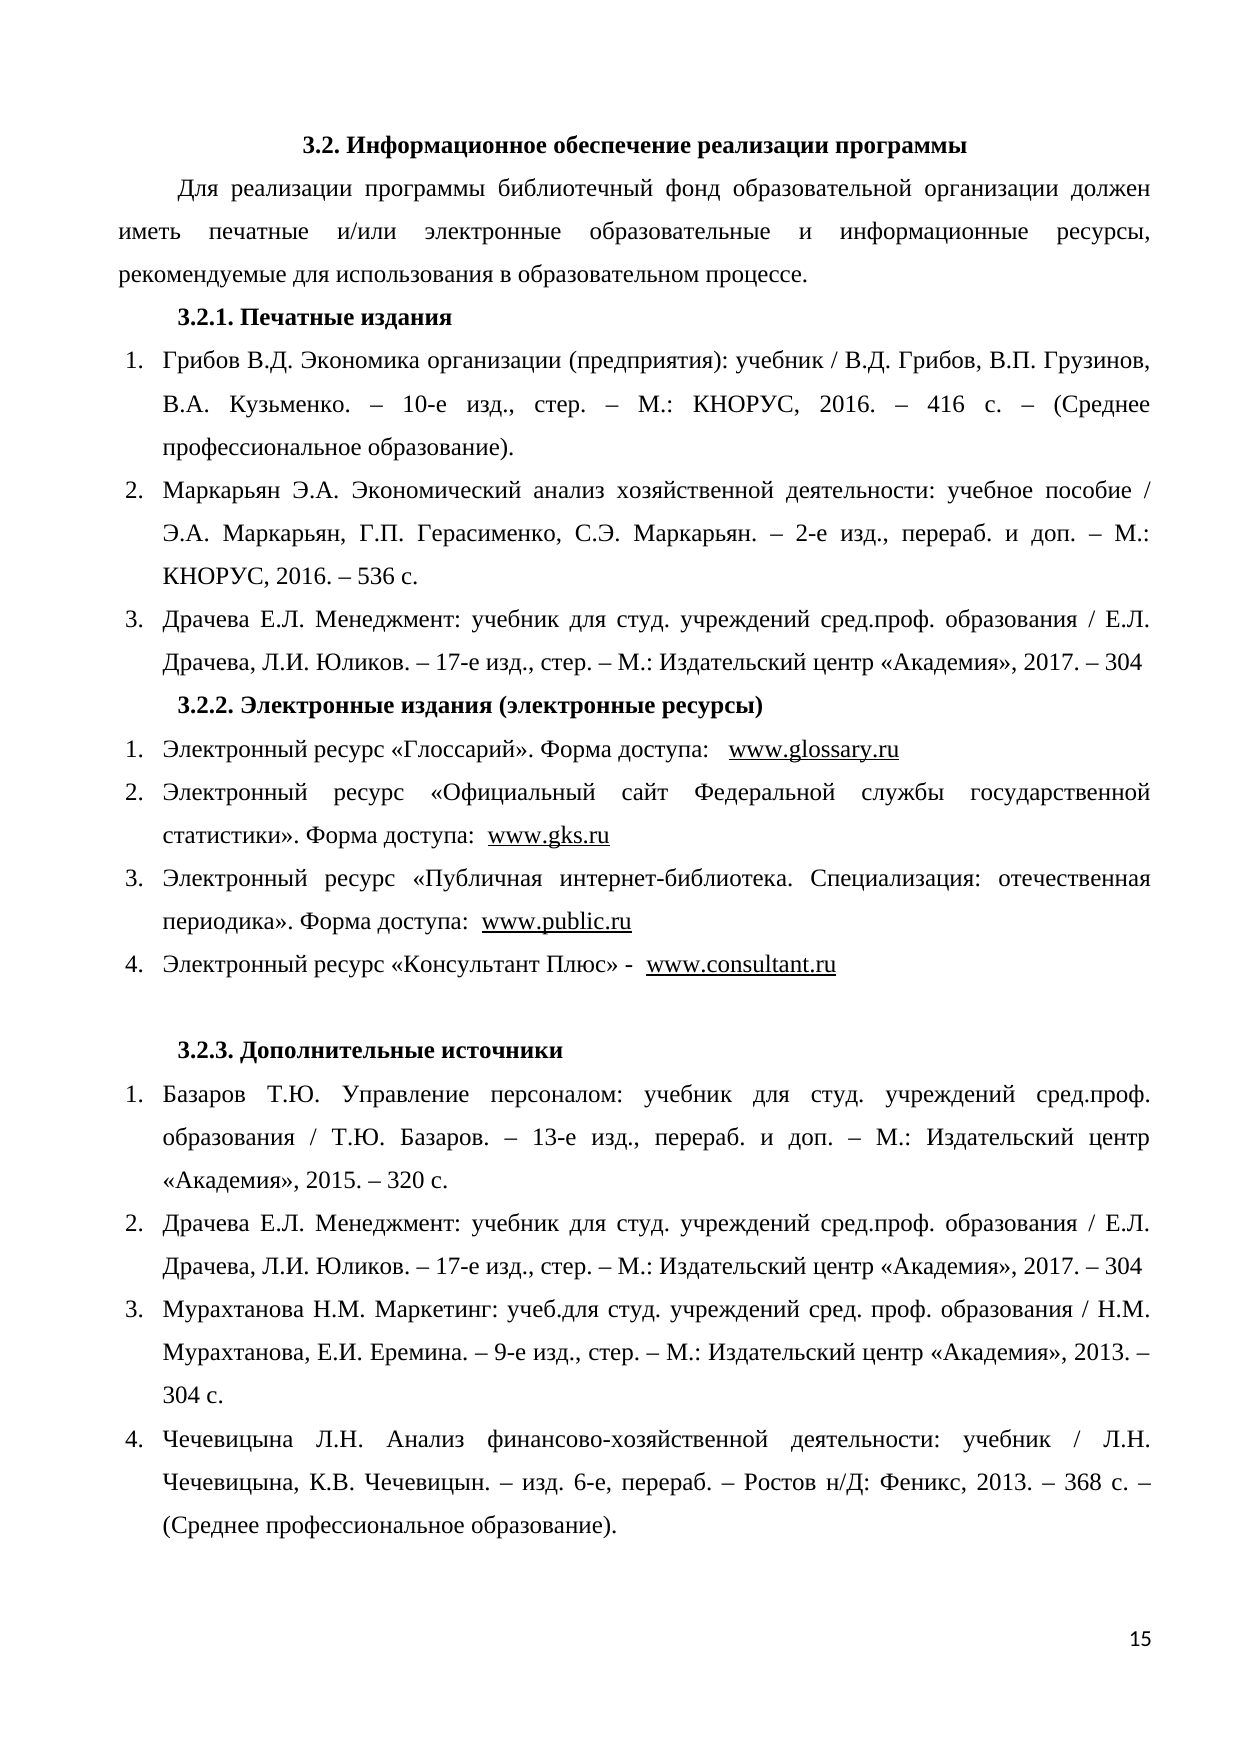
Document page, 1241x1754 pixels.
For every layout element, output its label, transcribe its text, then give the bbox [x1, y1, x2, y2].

text 3.2. Информационное обеспечение реализации программы [118, 130, 1152, 159]
list Драчева Е.Л. Менеджмент: учебник для студ. учреждений сред.проф. образования / Е.Л. Драчева, Л.И. Юликов. – 17-е изд., стер. – М.: Издательский центр «Академия», 2017. – 304 [125, 1208, 1152, 1280]
list Электронный ресурс «Публичная интернет-библиотека. Специализация: отечественная периодика». Форма доступа: www.public.ru [125, 863, 1152, 935]
text 3.2.2. Электронные издания (электронные ресурсы) [118, 691, 1152, 719]
list Драчева Е.Л. Менеджмент: учебник для студ. учреждений сред.проф. образования / Е.Л. Драчева, Л.И. Юликов. – 17-е изд., стер. – М.: Издательский центр «Академия», 2017. – 304 [125, 604, 1152, 676]
list Грибов В.Д. Экономика организации (предприятия): учебник / В.Д. Грибов, В.П. Грузинов, В.А. Кузьменко. – 10-е изд., стер. – М.: КНОРУС, 2016. – 416 с. – (Среднее профессиональное образование). [125, 346, 1152, 461]
list Мурахтанова Н.М. Маркетинг: учеб.для студ. учреждений сред. проф. образования / Н.М. Мурахтанова, Е.И. Еремина. – 9-е изд., стер. – М.: Издательский центр «Академия», 2013. – 304 с. [125, 1294, 1152, 1409]
text 3.2.3. Дополнительные источники [118, 1036, 1152, 1064]
list Электронный ресурс «Консультант Плюс» - www.consultant.ru [125, 949, 1152, 978]
text 3.2.1. Печатные издания [118, 302, 1152, 331]
list Чечевицына Л.Н. Анализ финансово-хозяйственной деятельности: учебник / Л.Н. Чечевицына, К.В. Чечевицын. – изд. 6-е, перераб. – Ростов н/Д: Феникс, 2013. – 368 с. – (Среднее профессиональное образование). [125, 1424, 1152, 1539]
list Электронный ресурс «Глоссарий». Форма доступа: www.glossary.ru [125, 734, 1152, 762]
list Базаров Т.Ю. Управление персоналом: учебник для студ. учреждений сред.проф. образования / Т.Ю. Базаров. – 13-е изд., перераб. и доп. – М.: Издательский центр «Академия», 2015. – 320 с. [125, 1079, 1152, 1194]
list Маркарьян Э.А. Экономический анализ хозяйственной деятельности: учебное пособие / Э.А. Маркарьян, Г.П. Герасименко, С.Э. Маркарьян. – 2-е изд., перераб. и доп. – М.: КНОРУС, 2016. – 536 с. [125, 475, 1152, 590]
text Для реализации программы библиотечный фонд образовательной организации должен иметь печатные и/или электронные образовательные и информационные ресурсы, рекомендуемые для использования в образовательном процессе. [118, 173, 1152, 288]
list Электронный ресурс «Официальный сайт Федеральной службы государственной статистики». Форма доступа: www.gks.ru [125, 777, 1152, 849]
